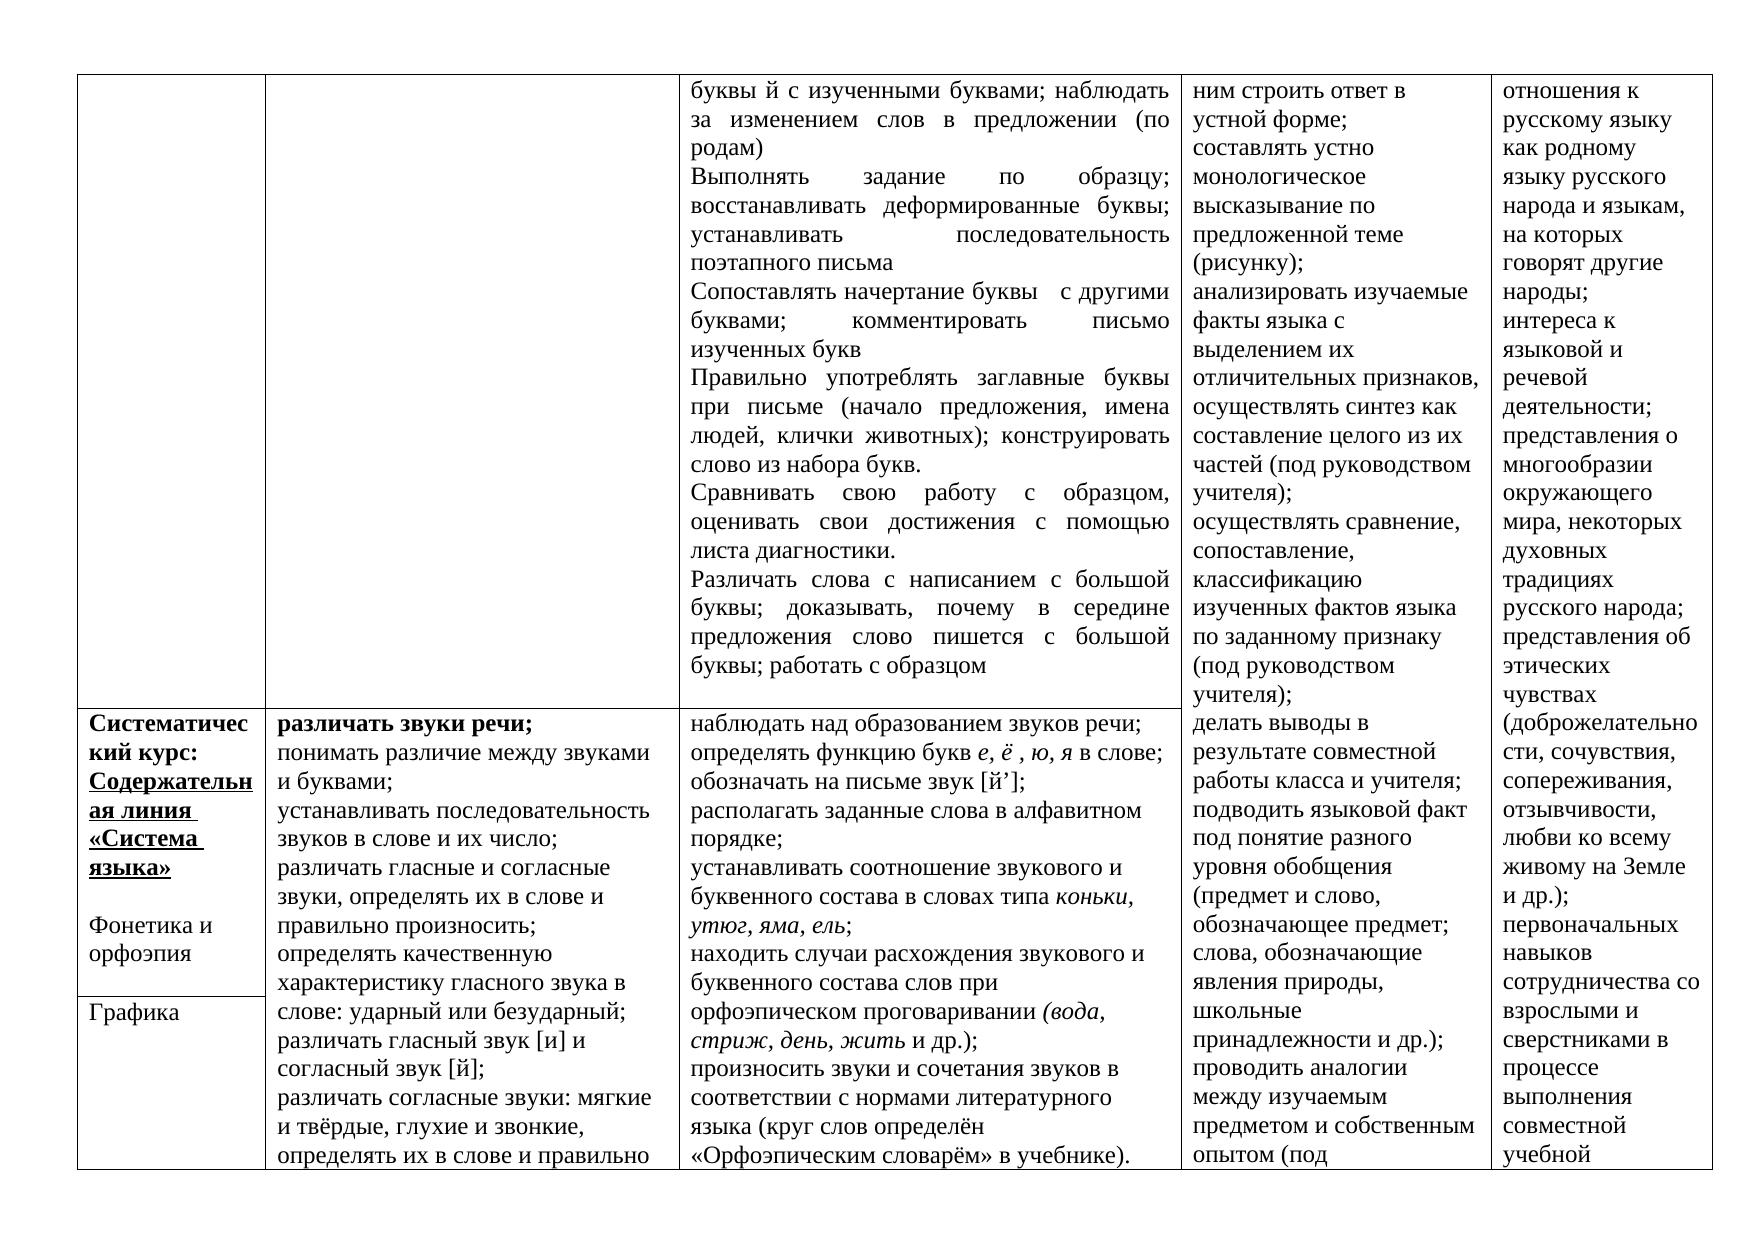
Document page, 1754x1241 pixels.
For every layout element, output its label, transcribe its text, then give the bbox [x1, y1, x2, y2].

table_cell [680, 75, 1181, 707]
table_cell Графика [78, 997, 265, 1168]
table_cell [266, 75, 679, 707]
table_cell наблюдать над образованием звуков речи; определять функцию букв е, ё , ю, я в слове; обозначать на письме звук [й’]; располагать заданные слова в алфавитном порядке; устанавливать соотношение звукового и буквенного состава в словах типа коньки, утюг, яма, ель; находить случаи расхождения звукового и буквенного состава слов при орфоэпическом проговаривании (вода, стриж, день, жить и др.); произносить звуки и сочетания звуков в соответствии с нормами литературного языка (круг слов определён «Орфоэпическим словарём» в учебнике). [680, 709, 1181, 1168]
table_cell различать звуки речи; понимать различие между звуками и буквами; устанавливать последовательность звуков в слове и их число; различать гласные и согласные звуки, определять их в слове и правильно произносить; определять качественную характеристику гласного звука в слове: ударный или безударный; различать гласный звук [и] и согласный звук [й]; различать согласные звуки: мягкие и твёрдые, глухие и звонкие, определять их в слове и правильно произносить; различать непарные твёрдые согласные [ж], [ш], [ц], непарные мягкие согласные [ч’], [щ’], находить их в слове, правильно произносить; устанавливать соотношение звукового и буквенного состава в словах типа стол, конь, ёлка; различать слово и слог; определять количество слогов в слове, делить слова на слоги; обозначать ударение в слове; правильно называть буквы в алфавитном порядке; различать звуки речи и буквы, которыми обозначаются звуки на письме; различать буквы, обозначающие гласные звуки, как показатели твёрдости-мягкости согласных звуков; определять функцию буквы «мягкий знак» (ь) как показателя мягкости предшествующего согласного звука. [266, 709, 679, 1168]
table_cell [78, 75, 265, 707]
table_cell Систематический курс: Содержательная линия «Система языка» Фонетика и орфоэпия [78, 709, 265, 996]
